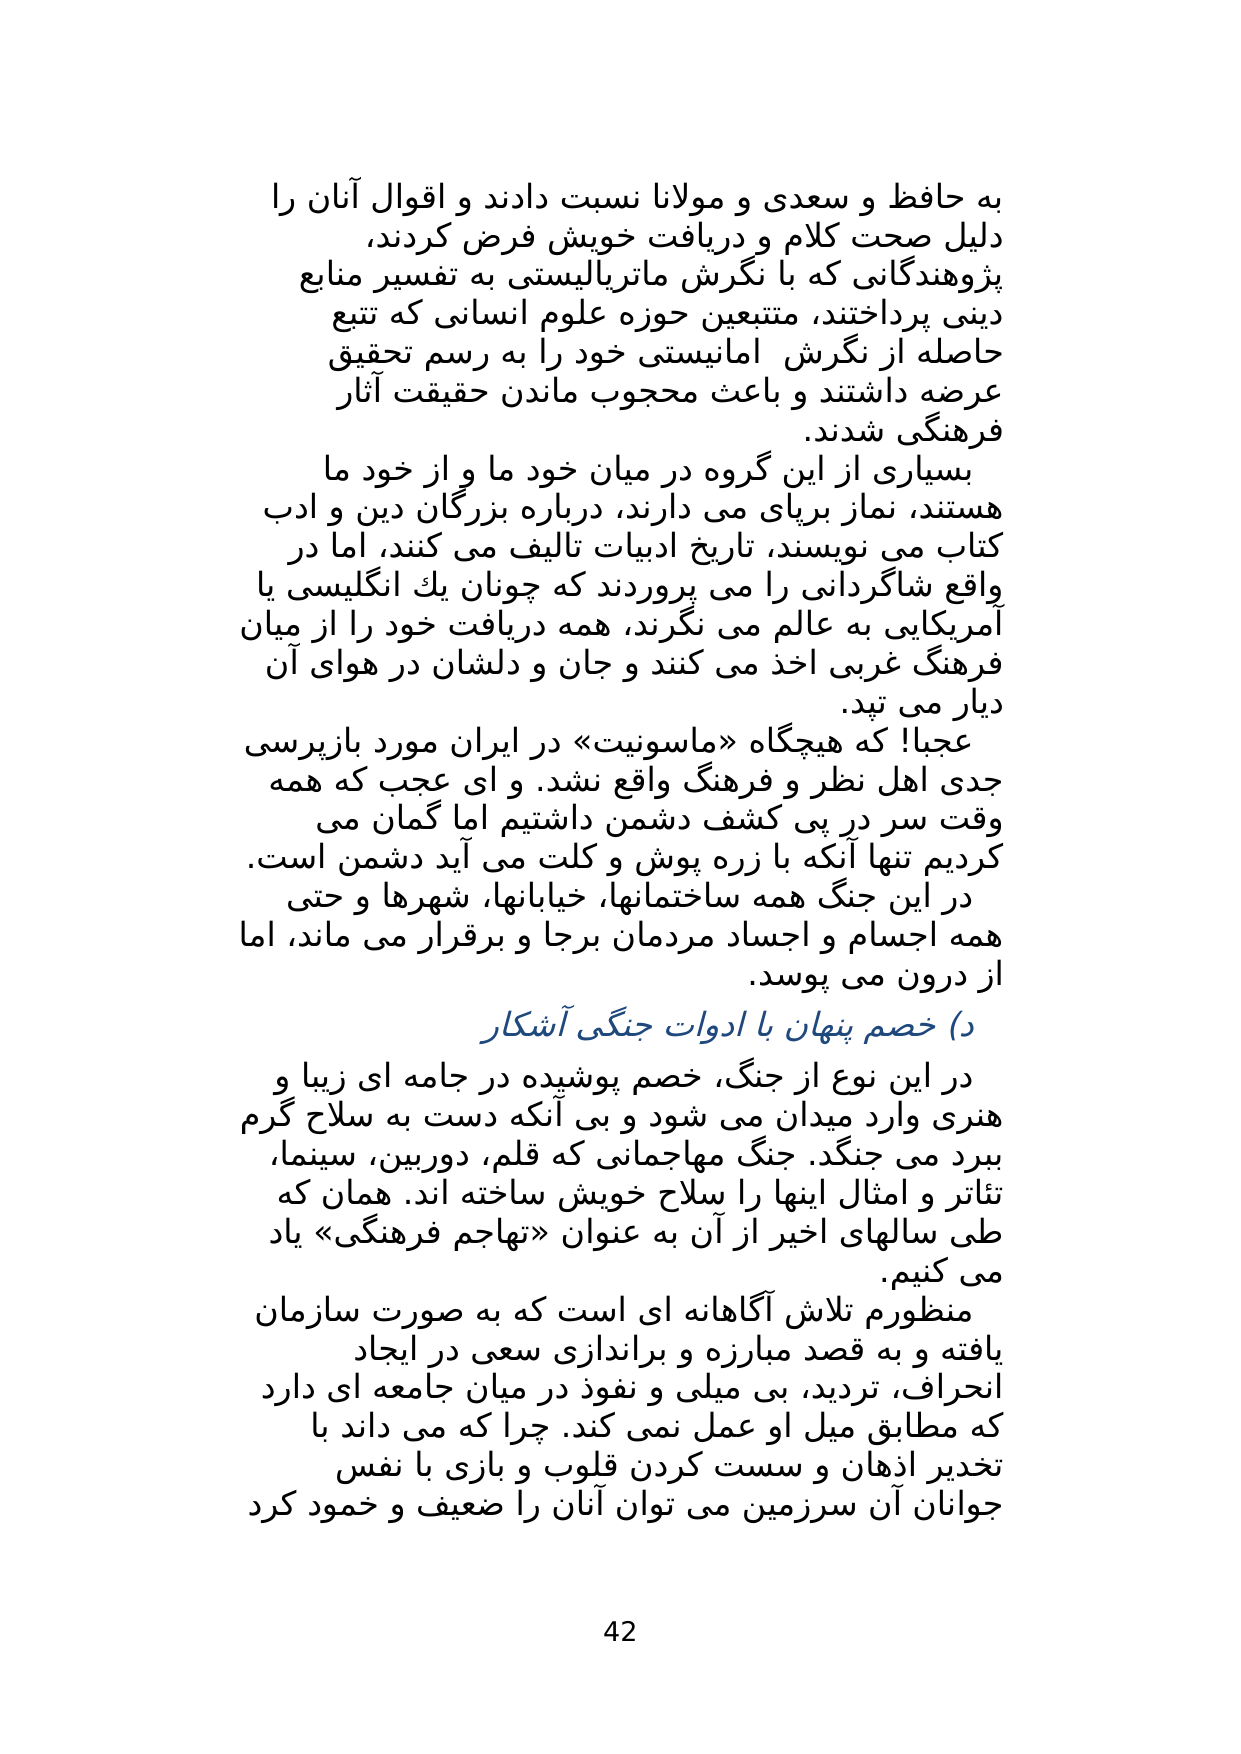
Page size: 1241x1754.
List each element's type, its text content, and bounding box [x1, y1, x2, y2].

text عجبا! كه هيچگاه «ماسونيت» در ايران مورد بازپرسى جدى اهل نظر و فرهنگ واقع نشد. و اى عجب كه همه وقت سر در پى كشف دشمن داشتيم اما گمان مى كرديم تنها آنكه با زره پوش و كلت مى آيد دشمن است. [236, 721, 1004, 877]
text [236, 1290, 1004, 1523]
text در اين نوع از جنگ، خصم پوشيده در جامه اى زيبا و هنرى وارد ميدان مى شود و بى آنكه دست به سلاح گرم ببرد مى جنگد. جنگ مهاجمانى كه قلم، دوربين، سينما، تئاتر و امثال اينها را سلاح خويش ساخته اند. همان كه طى سالهاى اخير از آن به عنوان «تهاجم فرهنگى» ياد مى كنيم. [236, 1057, 1004, 1290]
text در اين جنگ همه ساختمانها، خيابانها، شهرها و حتى همه اجسام و اجساد مردمان برجا و برقرار مى ماند، اما از درون مى پوسد. [236, 877, 1004, 993]
text بسيارى از اين گروه در ميان خود ما و از خود ما هستند، نماز برپاى مى دارند، درباره بزرگان دين و ادب كتاب مى نويسند، تاريخ ادبيات تاليف مى كنند، اما در واقع شاگردانى را مى پروردند كه چونان يك انگليسى يا آمريكايى به عالم مى نگرند، همه دريافت خود را از ميان فرهنگ غربى اخذ مى كنند و جان و دلشان در هواى آن ديار مى تپد. [236, 449, 1004, 721]
subtitle د) خصم پنهان با ادوات جنگى آشكار [236, 1006, 1004, 1044]
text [236, 177, 1004, 449]
